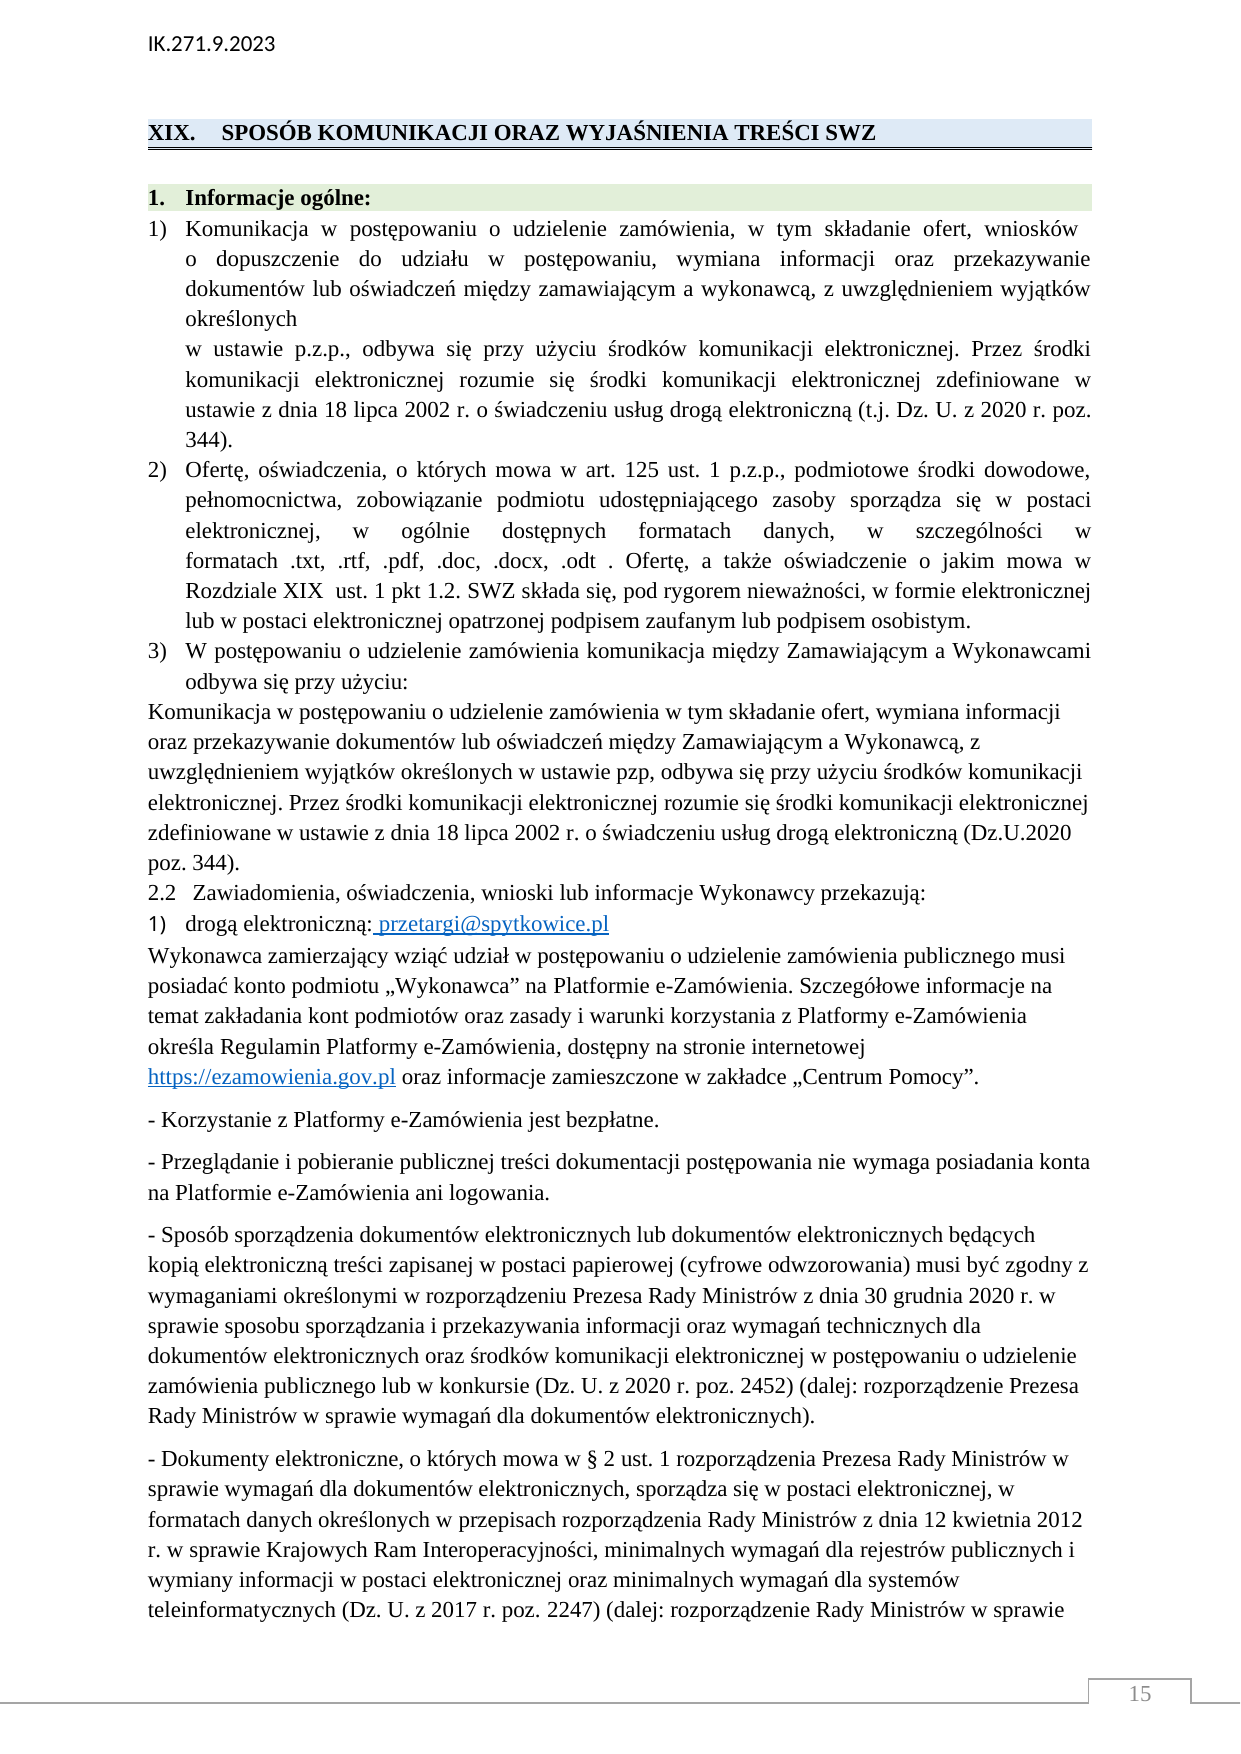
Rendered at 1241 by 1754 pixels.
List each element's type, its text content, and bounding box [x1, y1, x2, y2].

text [148, 1445, 1092, 1623]
list Informacje ogólne: [148, 184, 1092, 211]
list Komunikacja w postępowaniu o udzielenie zamówienia, w tym składanie ofert, wniosków o dopuszczenie do udziału w postępowaniu, wymiana informacji oraz przekazywanie dokumentów lub oświadczeń między zamawiającym a wykonawcą, z uwzględnieniem wyjątków określonych w ustawie p.z.p., odbywa się przy użyciu środków komunikacji elektronicznej. Przez środki komunikacji elektronicznej rozumie się środki komunikacji elektronicznej zdefiniowane w ustawie z dnia 18 lipca 2002 r. o świadczeniu usług drogą elektroniczną (t.j. Dz. U. z 2020 r. poz. 344). [148, 215, 1092, 452]
list Zawiadomienia, oświadczenia, wnioski lub informacje Wykonawcy przekazują: [148, 879, 1092, 906]
text Komunikacja w postępowaniu o udzielenie zamówienia w tym składanie ofert, wymiana informacji oraz przekazywanie dokumentów lub oświadczeń między Zamawiającym a Wykonawcą, z uwzględnieniem wyjątków określonych w ustawie pzp, odbywa się przy użyciu środków komunikacji elektronicznej. Przez środki komunikacji elektronicznej rozumie się środki komunikacji elektronicznej zdefiniowane w ustawie z dnia 18 lipca 2002 r. o świadczeniu usług drogą elektroniczną (Dz.U.2020 poz. 344). [148, 698, 1092, 875]
list drogą elektroniczną: przetargi@spytkowice.pl [148, 909, 1092, 938]
list Ofertę, oświadczenia, o których mowa w art. 125 ust. 1 p.z.p., podmiotowe środki dowodowe, pełnomocnictwa, zobowiązanie podmiotu udostępniającego zasoby sporządza się w postaci elektronicznej, w ogólnie dostępnych formatach danych, w szczególności w formatach .txt, .rtf, .pdf, .doc, .docx, .odt . Ofertę, a także oświadczenie o jakim mowa w Rozdziale XIX ust. 1 pkt 1.2. SWZ składa się, pod rygorem nieważności, w formie elektronicznej lub w postaci elektronicznej opatrzonej podpisem zaufanym lub podpisem osobistym. [148, 456, 1092, 634]
text - Przeglądanie i pobieranie publicznej treści dokumentacji postępowania nie wymaga posiadania konta na Platformie e-Zamówienia ani logowania. [148, 1148, 1092, 1205]
text Wykonawca zamierzający wziąć udział w postępowaniu o udzielenie zamówienia publicznego musi posiadać konto podmiotu „Wykonawca” na Platformie e-Zamówienia. Szczegółowe informacje na temat zakładania kont podmiotów oraz zasady i warunki korzystania z Platformy e-Zamówienia określa Regulamin Platformy e-Zamówienia, dostępny na stronie internetowej https://ezamowienia.gov.pl oraz informacje zamieszczone w zakładce „Centrum Pomocy”. [148, 942, 1092, 1089]
text XIX. SPOSÓB KOMUNIKACJI ORAZ WYJAŚNIENIA TREŚCI SWZ [148, 119, 1092, 147]
text - Sposób sporządzenia dokumentów elektronicznych lub dokumentów elektronicznych będących kopią elektroniczną treści zapisanej w postaci papierowej (cyfrowe odwzorowania) musi być zgodny z wymaganiami określonymi w rozporządzeniu Prezesa Rady Ministrów z dnia 30 grudnia 2020 r. w sprawie sposobu sporządzania i przekazywania informacji oraz wymagań technicznych dla dokumentów elektronicznych oraz środków komunikacji elektronicznej w postępowaniu o udzielenie zamówienia publicznego lub w konkursie (Dz. U. z 2020 r. poz. 2452) (dalej: rozporządzenie Prezesa Rady Ministrów w sprawie wymagań dla dokumentów elektronicznych). [148, 1221, 1092, 1429]
list W postępowaniu o udzielenie zamówienia komunikacja między Zamawiającym a Wykonawcami odbywa się przy użyciu: [148, 638, 1092, 694]
text - Korzystanie z Platformy e-Zamówienia jest bezpłatne. [148, 1106, 1092, 1132]
